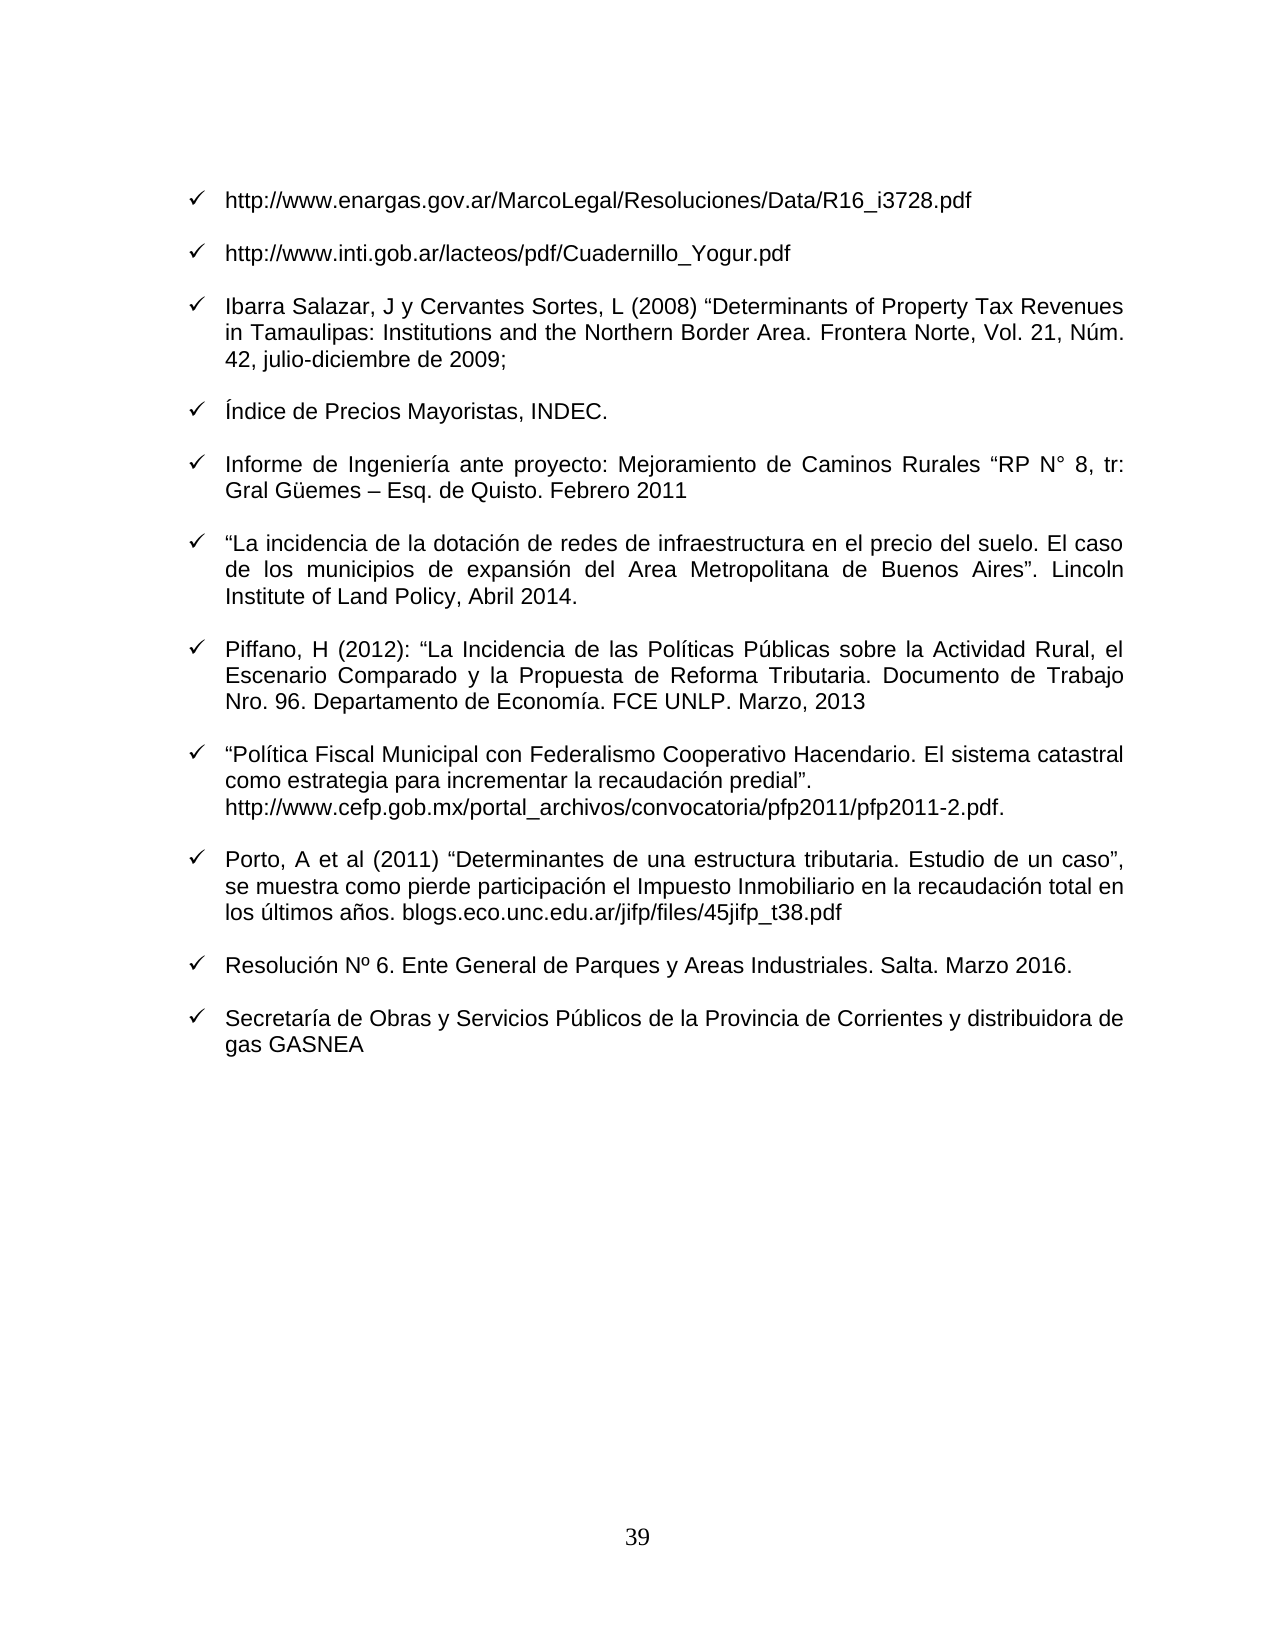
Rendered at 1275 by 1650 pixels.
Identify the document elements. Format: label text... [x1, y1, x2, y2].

list http://www.cefp.gob.mx/portal_archivos/convocatoria/pfp2011/pfp2011-2.pdf. [225, 794, 1125, 820]
list Secretaría de Obras y Servicios Públicos de la Provincia de Corrientes y distribuidora de gas GASNEA [187, 1004, 1125, 1057]
list Ibarra Salazar, J y Cervantes Sortes, L (2008) “Determinants of Property Tax Revenues in Tamaulipas: Institutions and the Northern Border Area. Frontera Norte, Vol. 21, Núm. 42, julio-diciembre de 2009; [187, 293, 1125, 372]
list “Política Fiscal Municipal con Federalismo Cooperativo Hacendario. El sistema catastral como estrategia para incrementar la recaudación predial”. [187, 741, 1125, 794]
list “La incidencia de la dotación de redes de infraestructura en el precio del suelo. El caso de los municipios de expansión del Area Metropolitana de Buenos Aires”. Lincoln Institute of Land Policy, Abril 2014. [187, 530, 1125, 609]
list http://www.enargas.gov.ar/MarcoLegal/Resoluciones/Data/R16_i3728.pdf [187, 187, 1125, 214]
list http://www.inti.gob.ar/lacteos/pdf/Cuadernillo_Yogur.pdf [187, 240, 1125, 267]
list Índice de Precios Mayoristas, INDEC. [187, 398, 1125, 425]
list Porto, A et al (2011) “Determinantes de una estructura tributaria. Estudio de un caso”, se muestra como pierde participación el Impuesto Inmobiliario en la recaudación total en los últimos años. blogs.eco.unc.edu.ar/jifp/files/45jifp_t38.pdf [187, 846, 1125, 925]
list Informe de Ingeniería ante proyecto: Mejoramiento de Caminos Rurales “RP N° 8, tr: Gral Güemes – Esq. de Quisto. Febrero 2011 [187, 451, 1125, 504]
list Resolución Nº 6. Ente General de Parques y Areas Industriales. Salta. Marzo 2016. [187, 952, 1125, 978]
list Piffano, H (2012): “La Incidencia de las Políticas Públicas sobre la Actividad Rural, el Escenario Comparado y la Propuesta de Reforma Tributaria. Documento de Trabajo Nro. 96. Departamento de Economía. FCE UNLP. Marzo, 2013 [187, 636, 1125, 714]
